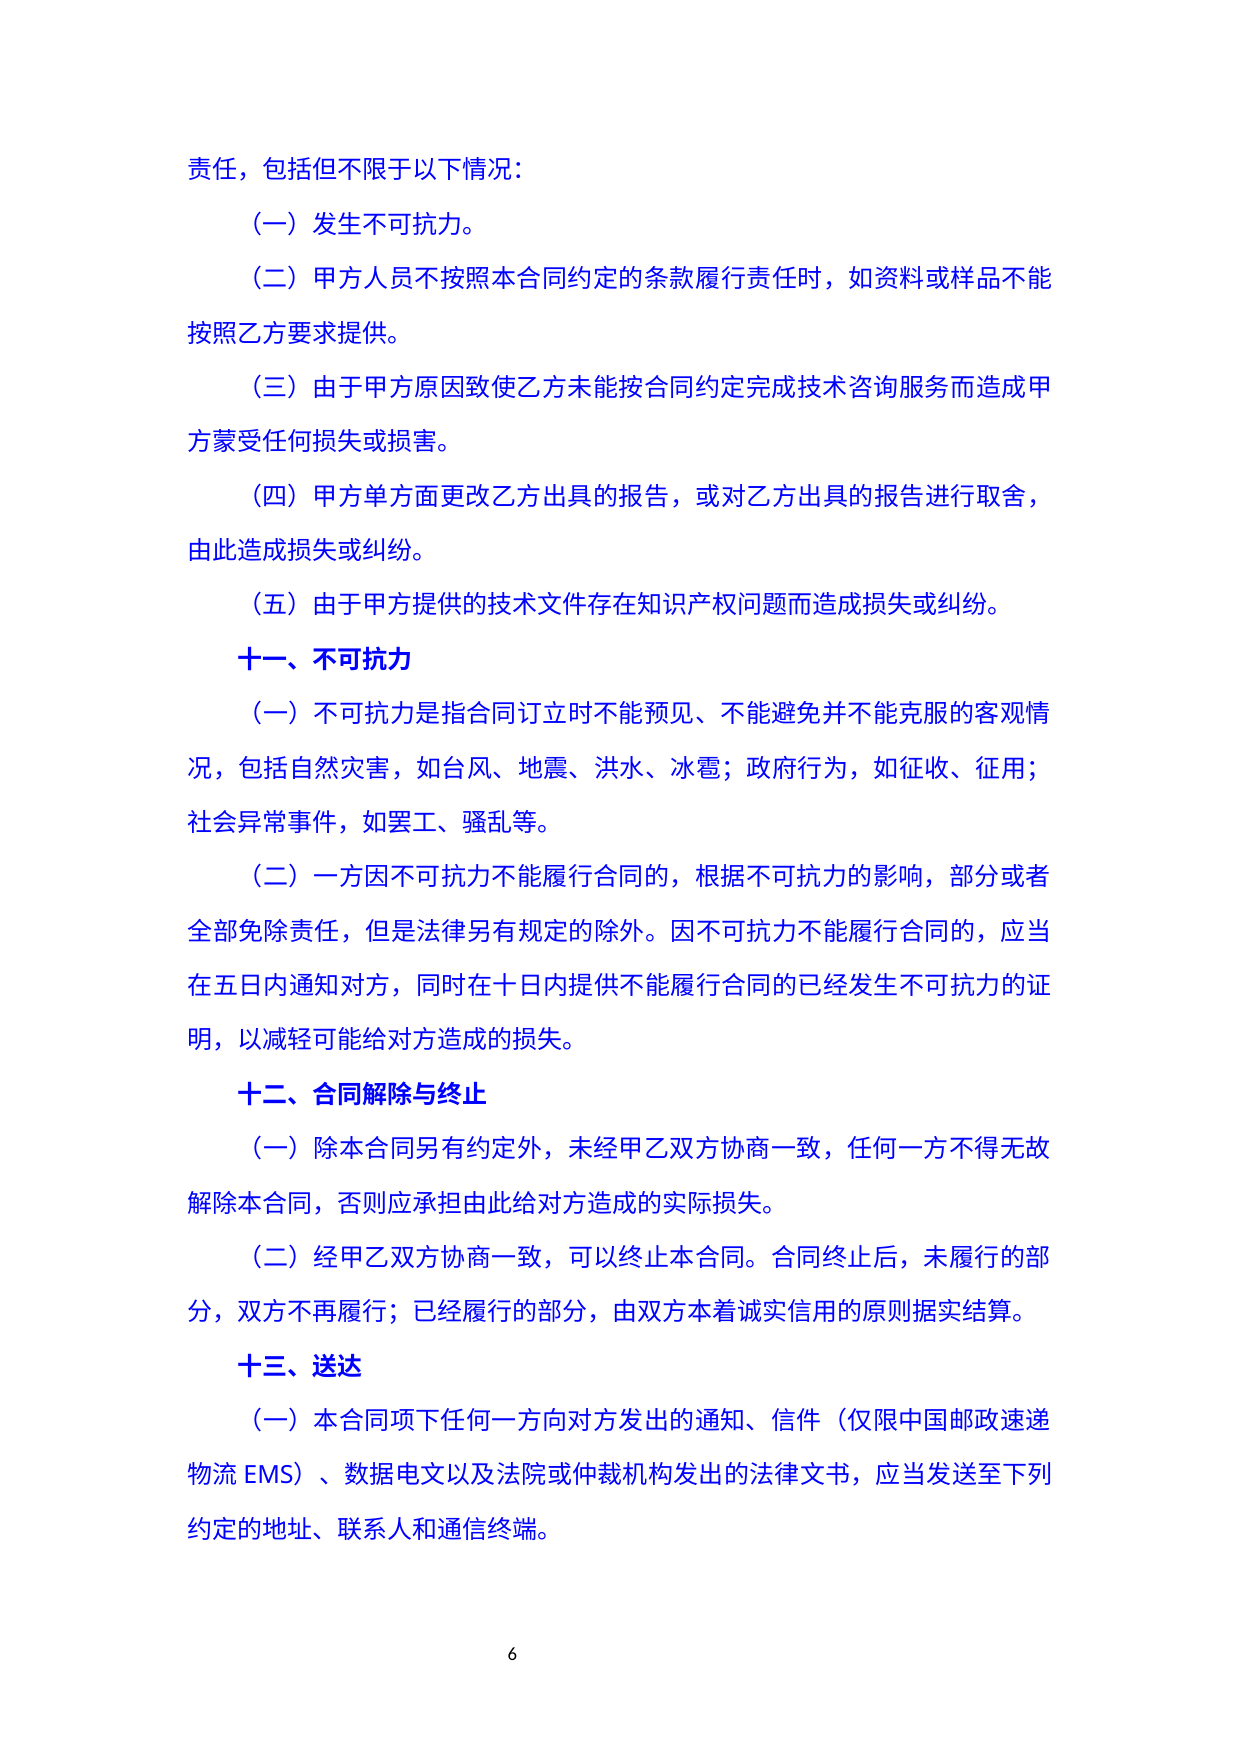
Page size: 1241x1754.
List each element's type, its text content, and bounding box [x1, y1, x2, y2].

list 由于甲方原因致使乙方未能按合同约定完成技术咨询服务而造成甲方蒙受任何损失或损害。 [187, 367, 1053, 458]
text 十二、合同解除与终止 [187, 1074, 1053, 1111]
text 十一、不可抗力 [187, 639, 1053, 676]
text （一）除本合同另有约定外，未经甲乙双方协商一致，任何一方不得无故解除本合同，否则应承担由此给对方造成的实际损失。 [187, 1129, 1053, 1219]
text （一）本合同项下任何一方向对方发出的通知、信件（仅限中国邮政速递物流EMS）、数据电文以及法院或仲裁机构发出的法律文书，应当发送至下列约定的地址、联系人和通信终端。 [187, 1401, 1053, 1546]
text （二）一方因不可抗力不能履行合同的，根据不可抗力的影响，部分或者全部免除责任，但是法律另有规定的除外。因不可抗力不能履行合同的，应当在五日内通知对方，同时在十日内提供不能履行合同的已经发生不可抗力的证明，以减轻可能给对方造成的损失。 [187, 857, 1053, 1056]
text 十三、送达 [187, 1346, 1053, 1382]
list 由于甲方提供的技术文件存在知识产权问题而造成损失或纠纷。 [187, 585, 1053, 621]
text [187, 150, 1053, 186]
list 甲方单方面更改乙方出具的报告，或对乙方出具的报告进行取舍，由此造成损失或纠纷。 [187, 476, 1053, 567]
list 发生不可抗力。 [187, 204, 1053, 241]
list 甲方人员不按照本合同约定的条款履行责任时，如资料或样品不能按照乙方要求提供。 [187, 259, 1053, 349]
text （一）不可抗力是指合同订立时不能预见、不能避免并不能克服的客观情况，包括自然灾害，如台风、地震、洪水、冰雹；政府行为，如征收、征用；社会异常事件，如罢工、骚乱等。 [187, 694, 1053, 839]
text （二）经甲乙双方协商一致，可以终止本合同。合同终止后，未履行的部分，双方不再履行；已经履行的部分，由双方本着诚实信用的原则据实结算。 [187, 1237, 1053, 1328]
